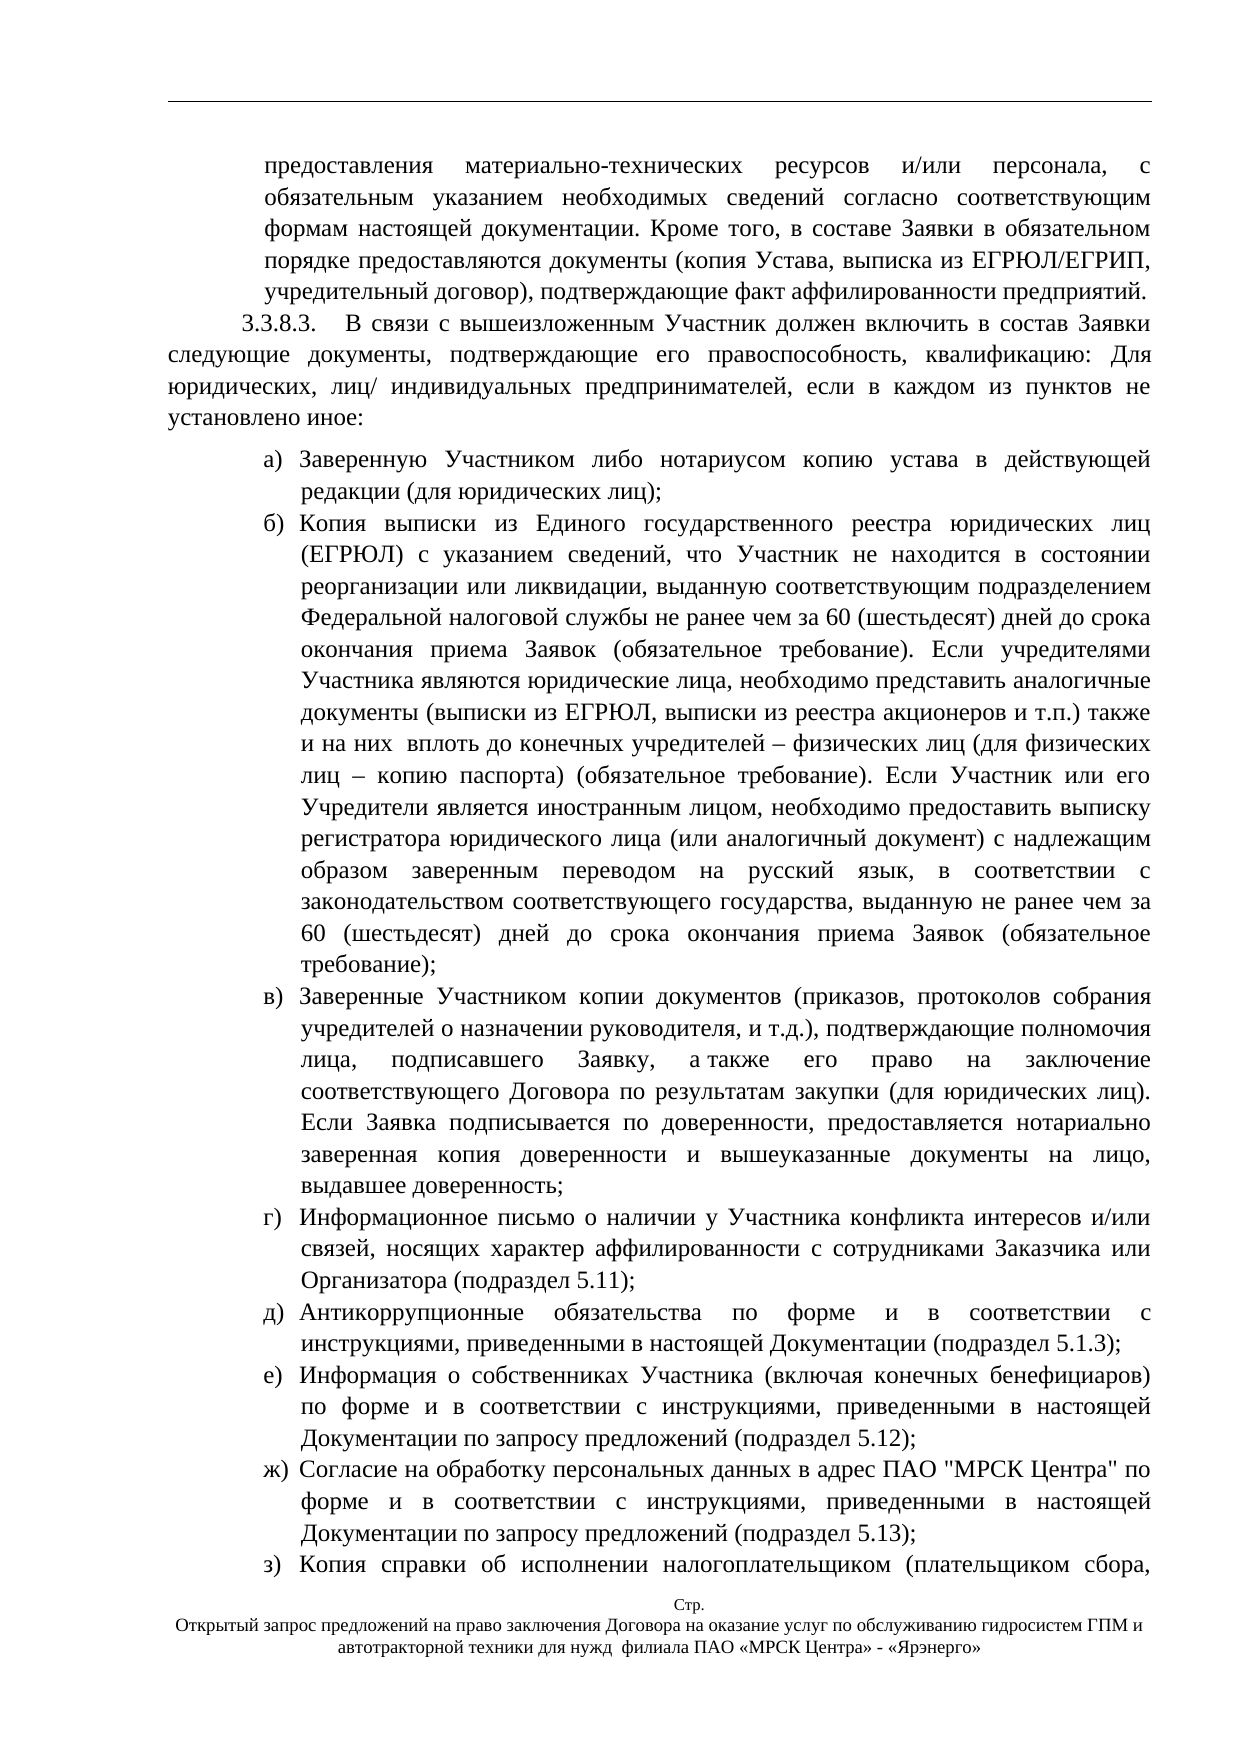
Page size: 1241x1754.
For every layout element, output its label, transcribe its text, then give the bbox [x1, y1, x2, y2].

list Заверенные Участником копии документов (приказов, протоколов собрания учредителей о назначении руководителя, и т.д.), подтверждающие полномочия лица, подписавшего Заявку, а также его право на заключение соответствующего Договора по результатам закупки (для юридических лиц). Если Заявка подписывается по доверенности, предоставляется нотариально заверенная копия доверенности и вышеуказанные документы на лицо, выдавшее доверенность; [263, 981, 1152, 1199]
list Информация о собственниках Участника (включая конечных бенефициаров) по форме и в соответствии с инструкциями, приведенными в настоящей Документации по запросу предложений (подраздел 5.12); [263, 1360, 1152, 1452]
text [264, 150, 1152, 305]
list Согласие на обработку персональных данных в адрес ПАО "МРСК Центра" по форме и в соответствии с инструкциями, приведенными в настоящей Документации по запросу предложений (подраздел 5.13); [263, 1454, 1152, 1546]
list Информационное письмо о наличии у Участника конфликта интересов и/или связей, носящих характер аффилированности с сотрудниками Заказчика или Организатора (подраздел 5.11); [263, 1202, 1152, 1294]
list Копия выписки из Единого государственного реестра юридических лиц (ЕГРЮЛ) с указанием сведений, что Участник не находится в состоянии реорганизации или ликвидации, выданную соответствующим подразделением Федеральной налоговой службы не ранее чем за 60 (шестьдесят) дней до срока окончания приема Заявок (обязательное требование). Если учредителями Участника являются юридические лица, необходимо представить аналогичные документы (выписки из ЕГРЮЛ, выписки из реестра акционеров и т.п.) также и на них вплоть до конечных учредителей – физических лиц (для физических лиц – копию паспорта) (обязательное требование). Если Участник или его Учредители является иностранным лицом, необходимо предоставить выписку регистратора юридического лица (или аналогичный документ) с надлежащим образом заверенным переводом на русский язык, в соответствии с законодательством соответствующего государства, выданную не ранее чем за 60 (шестьдесят) дней до срока окончания приема Заявок (обязательное требование); [263, 508, 1152, 978]
list В связи с вышеизложенным Участник должен включить в состав Заявки следующие документы, подтверждающие его правоспособность, квалификацию: Для юридических, лиц/ индивидуальных предпринимателей, если в каждом из пунктов не установлено иное: [168, 308, 1152, 431]
list Антикоррупционные обязательства по форме и в соответствии с инструкциями, приведенными в настоящей Документации (подраздел 5.1.3); [263, 1297, 1152, 1357]
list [263, 1549, 1152, 1578]
list Заверенную Участником либо нотариусом копию устава в действующей редакции (для юридических лиц); [263, 444, 1152, 505]
